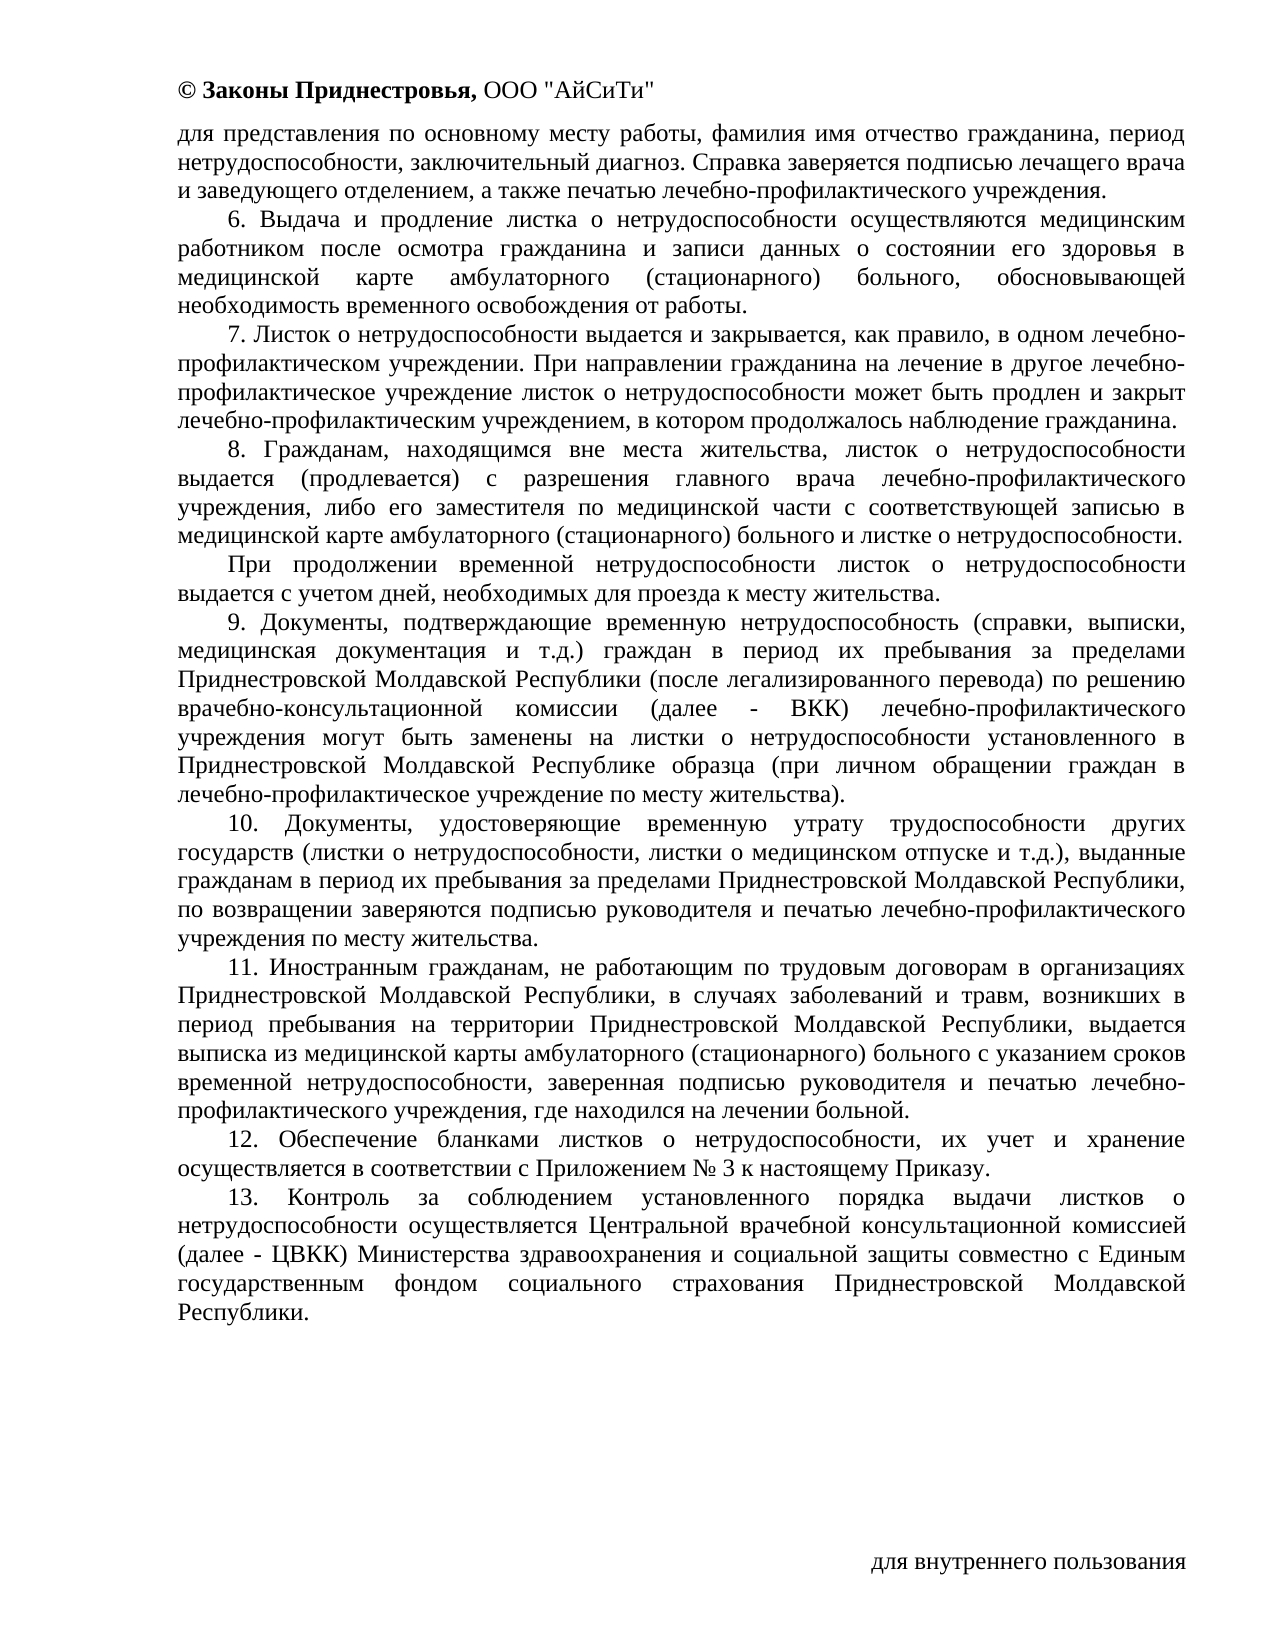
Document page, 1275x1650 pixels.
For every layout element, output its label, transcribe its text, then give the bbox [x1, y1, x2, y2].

text 9. Документы, подтверждающие временную нетрудоспособность (справки, выписки, медицинская документация и т.д.) граждан в период их пребывания за пределами Приднестровской Молдавской Республики (после легализированного перевода) по решению врачебно-консультационной комиссии (далее - ВКК) лечебно-профилактического учреждения могут быть заменены на листки о нетрудоспособности установленного в Приднестровской Молдавской Республике образца (при личном обращении граждан в лечебно-профилактическое учреждение по месту жительства). [177, 607, 1186, 808]
text 10. Документы, удостоверяющие временную утрату трудоспособности других государств (листки о нетрудоспособности, листки о медицинском отпуске и т.д.), выданные гражданам в период их пребывания за пределами Приднестровской Молдавской Республики, по возвращении заверяются подписью руководителя и печатью лечебно-профилактического учреждения по месту жительства. [177, 808, 1186, 952]
text 11. Иностранным гражданам, не работающим по трудовым договорам в организациях Приднестровской Молдавской Республики, в случаях заболеваний и травм, возникших в период пребывания на территории Приднестровской Молдавской Республики, выдается выписка из медицинской карты амбулаторного (стационарного) больного с указанием сроков временной нетрудоспособности, заверенная подписью руководителя и печатью лечебно-профилактического учреждения, где находился на лечении больной. [177, 952, 1186, 1124]
text 6. Выдача и продление листка о нетрудоспособности осуществляются медицинским работником после осмотра гражданина и записи данных о состоянии его здоровья в медицинской карте амбулаторного (стационарного) больного, обосновывающей необходимость временного освобождения от работы. [177, 204, 1186, 319]
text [177, 118, 1186, 204]
text 8. Гражданам, находящимся вне места жительства, листок о нетрудоспособности выдается (продлевается) с разрешения главного врача лечебно-профилактического учреждения, либо его заместителя по медицинской части с соответствующей записью в медицинской карте амбулаторного (стационарного) больного и листке о нетрудоспособности. [177, 434, 1186, 549]
text 13. Контроль за соблюдением установленного порядка выдачи листков о нетрудоспособности осуществляется Центральной врачебной консультационной комиссией (далее - ЦВКК) Министерства здравоохранения и социальной защиты совместно с Единым государственным фондом социального страхования Приднестровской Молдавской Республики. [177, 1182, 1186, 1326]
text При продолжении временной нетрудоспособности листок о нетрудоспособности выдается с учетом дней, необходимых для проезда к месту жительства. [177, 549, 1186, 607]
text 12. Обеспечение бланками листков о нетрудоспособности, их учет и хранение осуществляется в соответствии с Приложением № 3 к настоящему Приказу. [177, 1124, 1186, 1182]
text 7. Листок о нетрудоспособности выдается и закрывается, как правило, в одном лечебно-профилактическом учреждении. При направлении гражданина на лечение в другое лечебно-профилактическое учреждение листок о нетрудоспособности может быть продлен и закрыт лечебно-профилактическим учреждением, в котором продолжалось наблюдение гражданина. [177, 319, 1186, 434]
